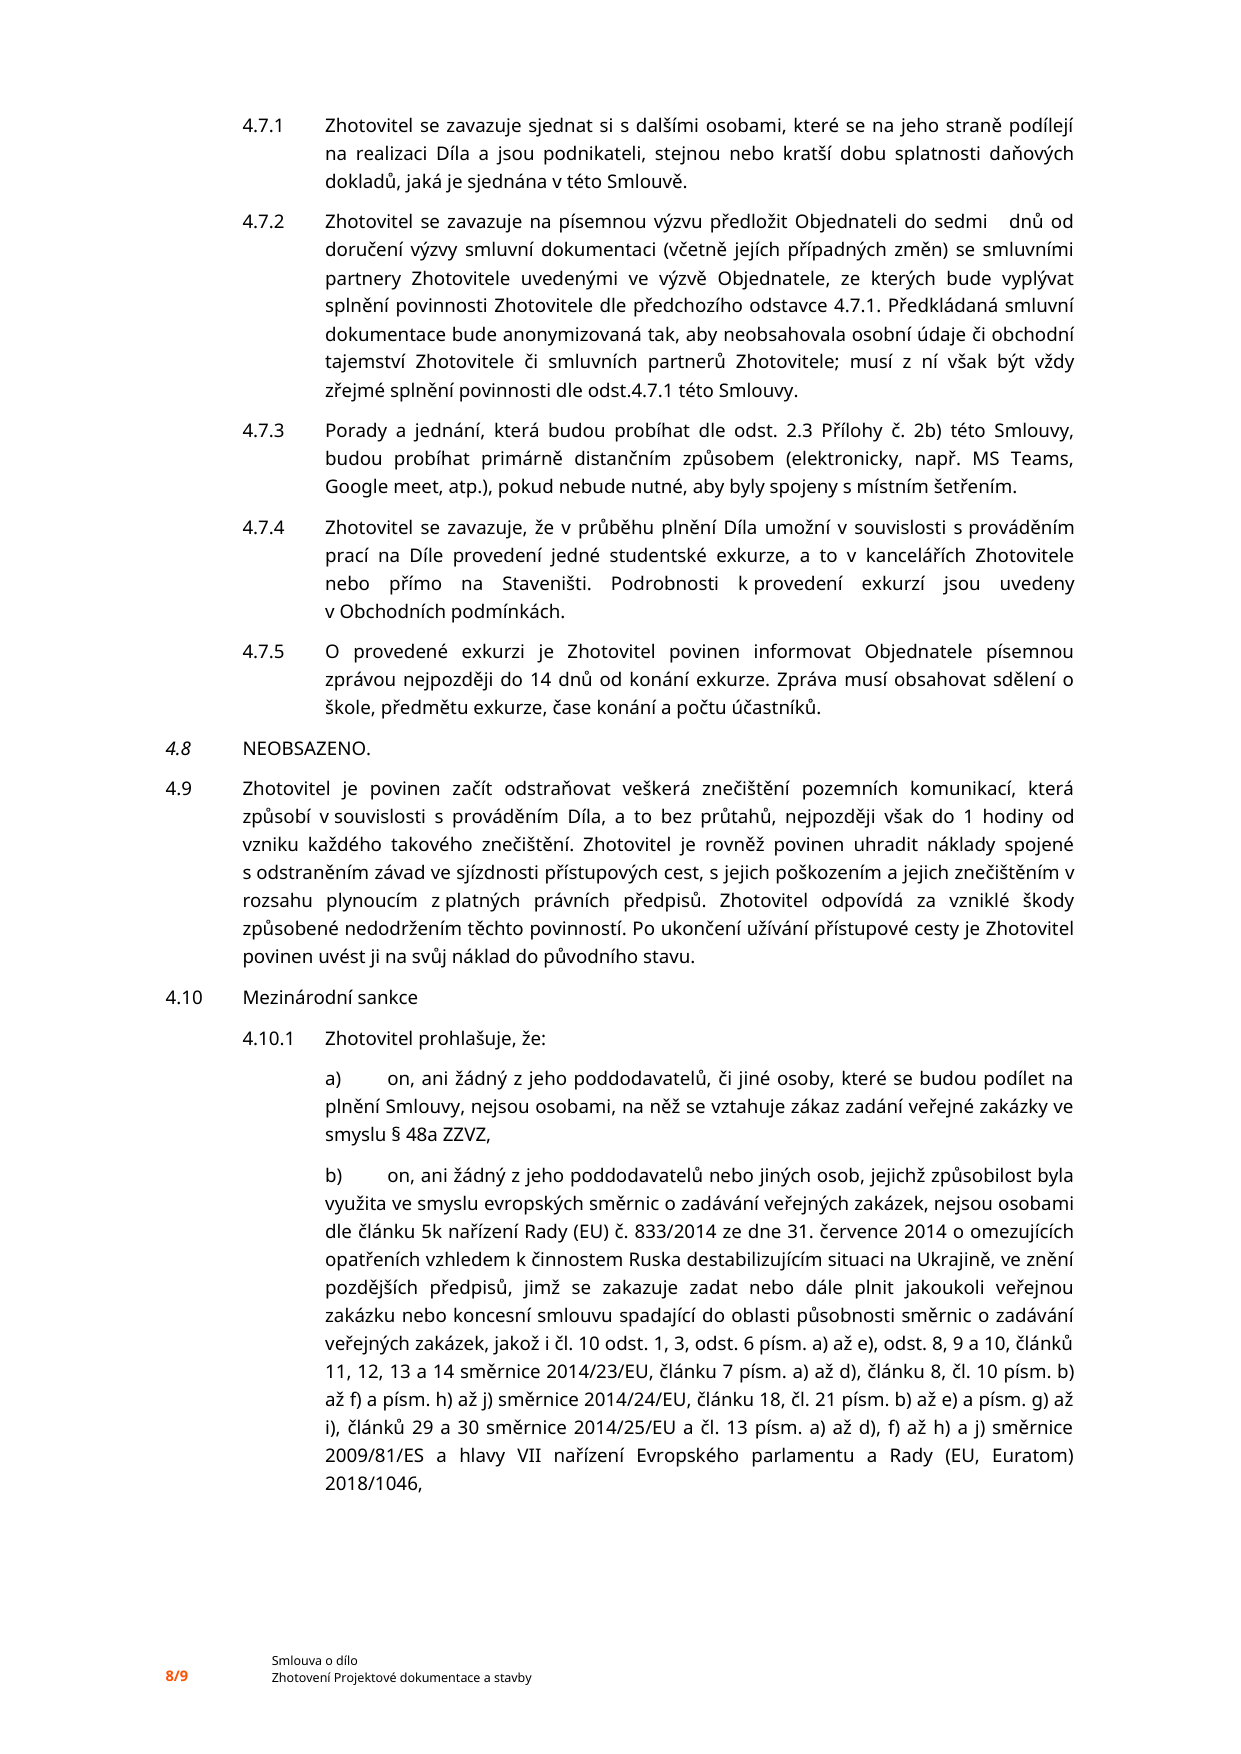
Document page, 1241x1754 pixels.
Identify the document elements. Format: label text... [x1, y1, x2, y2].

text Porady a jednání, která budou probíhat dle odst. 2.3 Přílohy č. 2b) této Smlouvy, budou probíhat primárně distančním způsobem (elektronicky, např. MS Teams, Google meet, atp.), pokud nebude nutné, aby byly spojeny s místním šetřením. [242, 417, 1075, 499]
text Zhotovitel se zavazuje, že v průběhu plnění Díla umožní v souvislosti s prováděním prací na Díle provedení jedné studentské exkurze, a to v kancelářích Zhotovitele nebo přímo na Staveništi. Podrobnosti k provedení exkurzí jsou uvedeny v Obchodních podmínkách. [242, 514, 1075, 623]
text NEOBSAZENO. [165, 735, 1075, 761]
text Zhotovitel se zavazuje sjednat si s dalšími osobami, které se na jeho straně podílejí na realizaci Díla a jsou podnikateli, stejnou nebo kratší dobu splatnosti daňových dokladů, jaká je sjednána v této Smlouvě. [242, 112, 1075, 194]
list b) on, ani žádný z jeho poddodavatelů nebo jiných osob, jejichž způsobilost byla využita ve smyslu evropských směrnic o zadávání veřejných zakázek, nejsou osobami dle článku 5k nařízení Rady (EU) č. 833/2014 ze dne 31. července 2014 o omezujících opatřeních vzhledem k činnostem Ruska destabilizujícím situaci na Ukrajině, ve znění pozdějších předpisů, jimž se zakazuje zadat nebo dále plnit jakoukoli veřejnou zakázku nebo koncesní smlouvu spadající do oblasti působnosti směrnic o zadávání veřejných zakázek, jakož i čl. 10 odst. 1, 3, odst. 6 písm. a) až e), odst. 8, 9 a 10, článků 11, 12, 13 a 14 směrnice 2014/23/EU, článku 7 písm. a) až d), článku 8, čl. 10 písm. b) až f) a písm. h) až j) směrnice 2014/24/EU, článku 18, čl. 21 písm. b) až e) a písm. g) až i), článků 29 a 30 směrnice 2014/25/EU a čl. 13 písm. a) až d), f) až h) a j) směrnice 2009/81/ES a hlavy VII nařízení Evropského parlamentu a Rady (EU, Euratom) 2018/1046, [325, 1162, 1075, 1496]
list a) on, ani žádný z jeho poddodavatelů, či jiné osoby, které se budou podílet na plnění Smlouvy, nejsou osobami, na něž se vztahuje zákaz zadání veřejné zakázky ve smyslu § 48a ZZVZ, [325, 1065, 1075, 1147]
text Zhotovitel prohlašuje, že: [242, 1025, 1075, 1050]
text Zhotovitel je povinen začít odstraňovat veškerá znečištění pozemních komunikací, která způsobí v souvislosti s prováděním Díla, a to bez průtahů, nejpozději však do 1 hodiny od vzniku každého takového znečištění. Zhotovitel je rovněž povinen uhradit náklady spojené s odstraněním závad ve sjízdnosti přístupových cest, s jejich poškozením a jejich znečištěním v rozsahu plynoucím z platných právních předpisů. Zhotovitel odpovídá za vzniklé škody způsobené nedodržením těchto povinností. Po ukončení užívání přístupové cesty je Zhotovitel povinen uvést ji na svůj náklad do původního stavu. [165, 776, 1075, 969]
text O provedené exkurzi je Zhotovitel povinen informovat Objednatele písemnou zprávou nejpozději do 14 dnů od konání exkurze. Zpráva musí obsahovat sdělení o škole, předmětu exkurze, čase konání a počtu účastníků. [242, 638, 1075, 720]
text Zhotovitel se zavazuje na písemnou výzvu předložit Objednateli do sedmi dnů od doručení výzvy smluvní dokumentaci (včetně jejích případných změn) se smluvními partnery Zhotovitele uvedenými ve výzvě Objednatele, ze kterých bude vyplývat splnění povinnosti Zhotovitele dle předchozího odstavce 4.7.1. Předkládaná smluvní dokumentace bude anonymizovaná tak, aby neobsahovala osobní údaje či obchodní tajemství Zhotovitele či smluvních partnerů Zhotovitele; musí z ní však být vždy zřejmé splnění povinnosti dle odst.4.7.1 této Smlouvy. [242, 209, 1075, 402]
list Mezinárodní sankce [165, 984, 1075, 1010]
